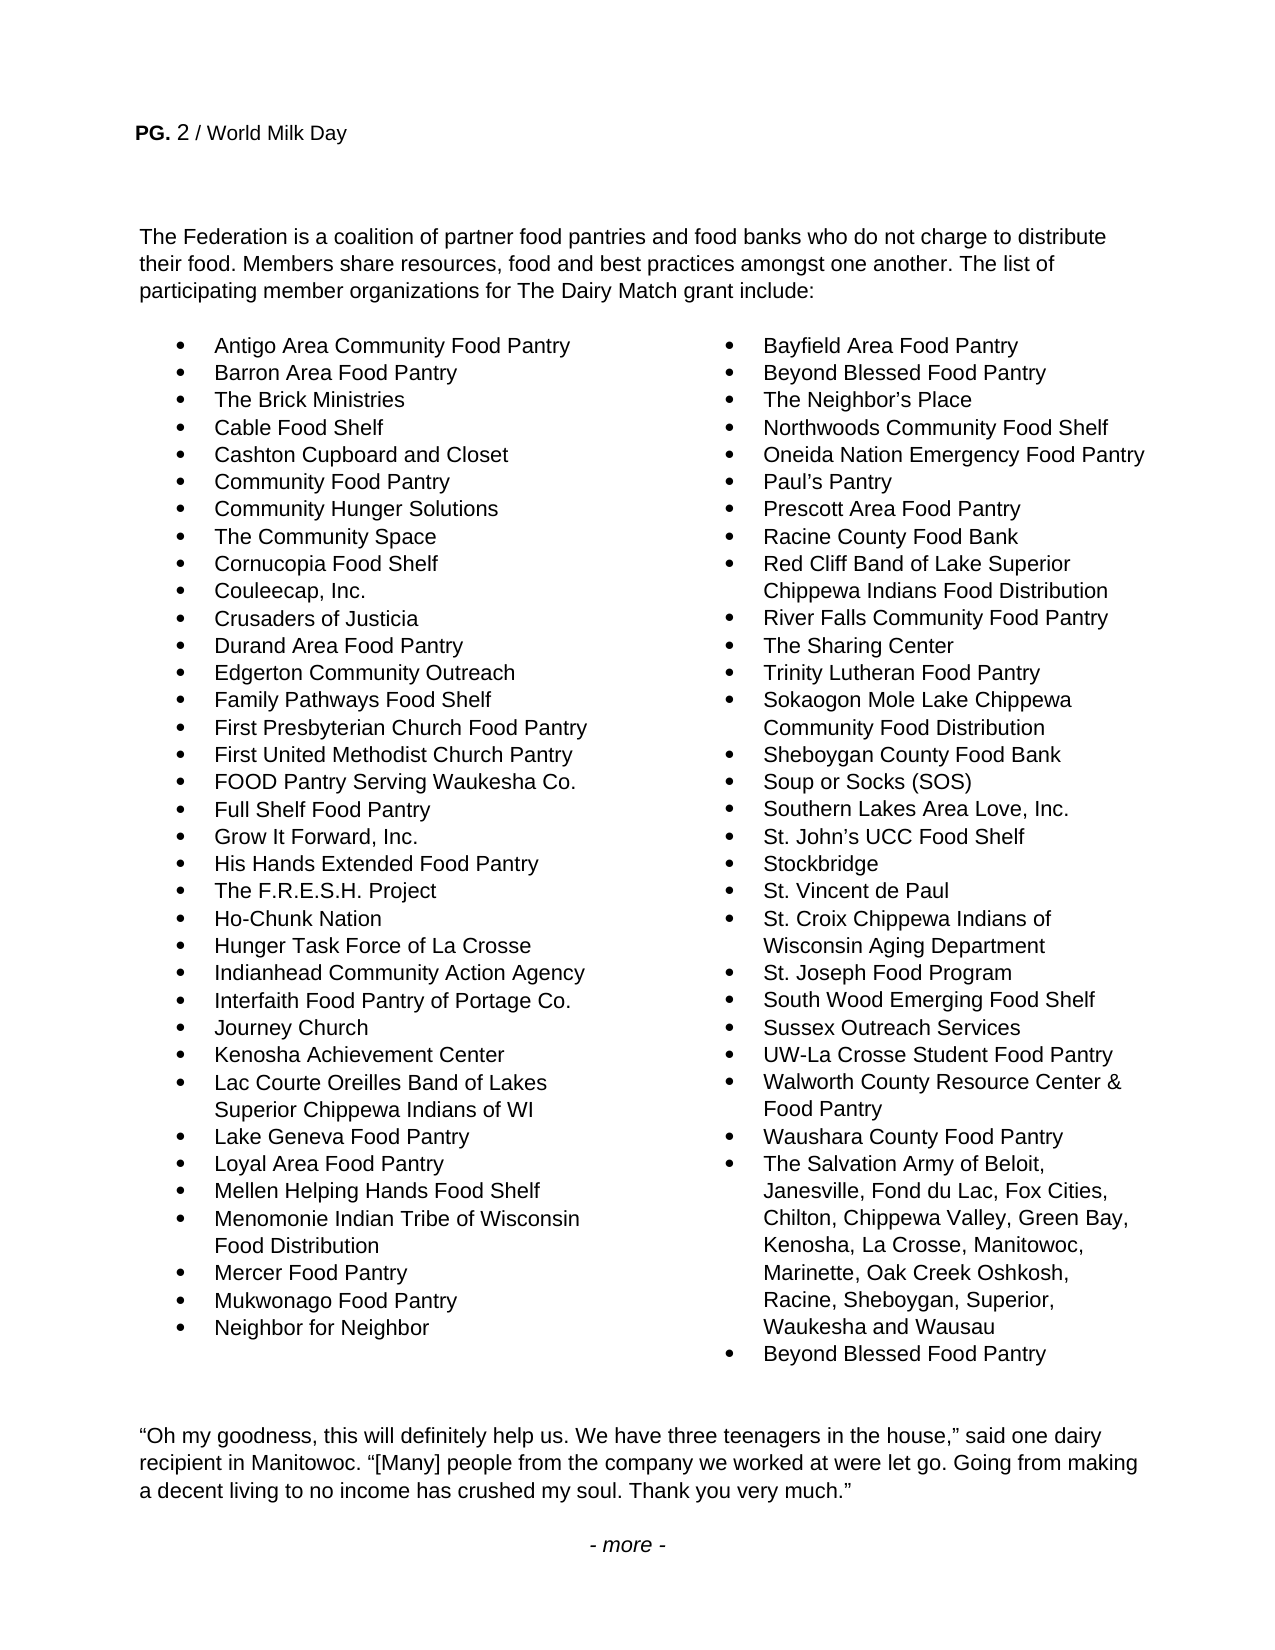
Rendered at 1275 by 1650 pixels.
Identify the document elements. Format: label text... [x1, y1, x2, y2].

text “Oh my goodness, this will definitely help us. We have three teenagers in the house,” said one dairy recipient in Manitowoc. “[Many] people from the company we worked at were let go. Going from making a decent living to no income has crushed my soul. Thank you very much.” [139, 1423, 1146, 1503]
list Stockbridge [726, 851, 1146, 876]
list Mukwonago Food Pantry [177, 1287, 597, 1313]
list Cornucopia Food Shelf [177, 551, 597, 576]
list Oneida Nation Emergency Food Pantry [726, 442, 1146, 467]
list Red Cliff Band of Lake Superior Chippewa Indians Food Distribution [726, 551, 1146, 603]
list St. Vincent de Paul [726, 878, 1146, 903]
list Paul’s Pantry [726, 469, 1146, 494]
list Neighbor for Neighbor [177, 1315, 597, 1340]
list The Neighbor’s Place [726, 387, 1146, 412]
list UW-La Crosse Student Food Pantry [726, 1042, 1146, 1067]
list Family Pathways Food Shelf [177, 687, 597, 712]
list Mercer Food Pantry [177, 1260, 597, 1285]
list River Falls Community Food Pantry [726, 605, 1146, 631]
list Full Shelf Food Pantry [177, 796, 597, 822]
list Indianhead Community Action Agency [177, 960, 597, 985]
list Trinity Lutheran Food Pantry [726, 660, 1146, 685]
list Cable Food Shelf [177, 414, 597, 439]
list Sussex Outreach Services [726, 1014, 1146, 1040]
list Barron Area Food Pantry [177, 360, 597, 385]
list South Wood Emerging Food Shelf [726, 987, 1146, 1012]
list FOOD Pantry Serving Waukesha Co. [177, 769, 597, 794]
list Menomonie Indian Tribe of Wisconsin Food Distribution [177, 1206, 597, 1258]
list Prescott Area Food Pantry [726, 496, 1146, 521]
list St. Croix Chippewa Indians of Wisconsin Aging Department [726, 905, 1146, 958]
list St. John’s UCC Food Shelf [726, 823, 1146, 849]
list The Community Space [177, 523, 597, 549]
text - more - [135, 1532, 1122, 1557]
list The Brick Ministries [177, 387, 597, 412]
list Bayfield Area Food Pantry [726, 332, 1146, 358]
list Interfaith Food Pantry of Portage Co. [177, 987, 597, 1013]
list Antigo Area Community Food Pantry [177, 332, 597, 358]
list Edgerton Community Outreach [177, 660, 597, 685]
list Couleecap, Inc. [177, 578, 597, 603]
list First Presbyterian Church Food Pantry [177, 714, 597, 740]
list Racine County Food Bank [726, 523, 1146, 549]
list The Sharing Center [726, 633, 1146, 658]
list Crusaders of Justicia [177, 605, 597, 631]
list Beyond Blessed Food Pantry [726, 1341, 1146, 1366]
list Southern Lakes Area Love, Inc. [726, 796, 1146, 821]
list The Salvation Army of Beloit, Janesville, Fond du Lac, Fox Cities, Chilton, Chippewa Valley, Green Bay, Kenosha, La Crosse, Manitowoc, Marinette, Oak Creek Oshkosh, Racine, Sheboygan, Superior, Waukesha and Wausau [726, 1151, 1146, 1339]
list Lac Courte Oreilles Band of Lakes Superior Chippewa Indians of WI [177, 1069, 597, 1122]
list Durand Area Food Pantry [177, 633, 597, 658]
text The Federation is a coalition of partner food pantries and food banks who do not charge to distribute their food. Members share resources, food and best practices amongst one another. The list of participating member organizations for The Dairy Match grant include: [139, 223, 1146, 303]
list First United Methodist Church Pantry [177, 742, 597, 767]
list Kenosha Achievement Center [177, 1042, 597, 1067]
list Soup or Socks (SOS) [726, 769, 1146, 794]
list St. Joseph Food Program [726, 960, 1146, 985]
list Sheboygan County Food Bank [726, 742, 1146, 767]
list Walworth County Resource Center & Food Pantry [726, 1069, 1146, 1121]
list Community Food Pantry [177, 469, 597, 494]
list Journey Church [177, 1015, 597, 1040]
list Northwoods Community Food Shelf [726, 414, 1146, 439]
list Cashton Cupboard and Closet [177, 442, 597, 467]
list His Hands Extended Food Pantry [177, 851, 597, 876]
list Community Hunger Solutions [177, 496, 597, 521]
list Sokaogon Mole Lake Chippewa Community Food Distribution [726, 687, 1146, 739]
list Lake Geneva Food Pantry [177, 1124, 597, 1149]
list Grow It Forward, Inc. [177, 824, 597, 849]
list Loyal Area Food Pantry [177, 1151, 597, 1176]
list Waushara County Food Pantry [726, 1123, 1146, 1149]
list Hunger Task Force of La Crosse [177, 933, 597, 958]
list Mellen Helping Hands Food Shelf [177, 1178, 597, 1204]
list Ho-Chunk Nation [177, 906, 597, 931]
list Beyond Blessed Food Pantry [726, 360, 1146, 385]
list The F.R.E.S.H. Project [177, 878, 597, 903]
